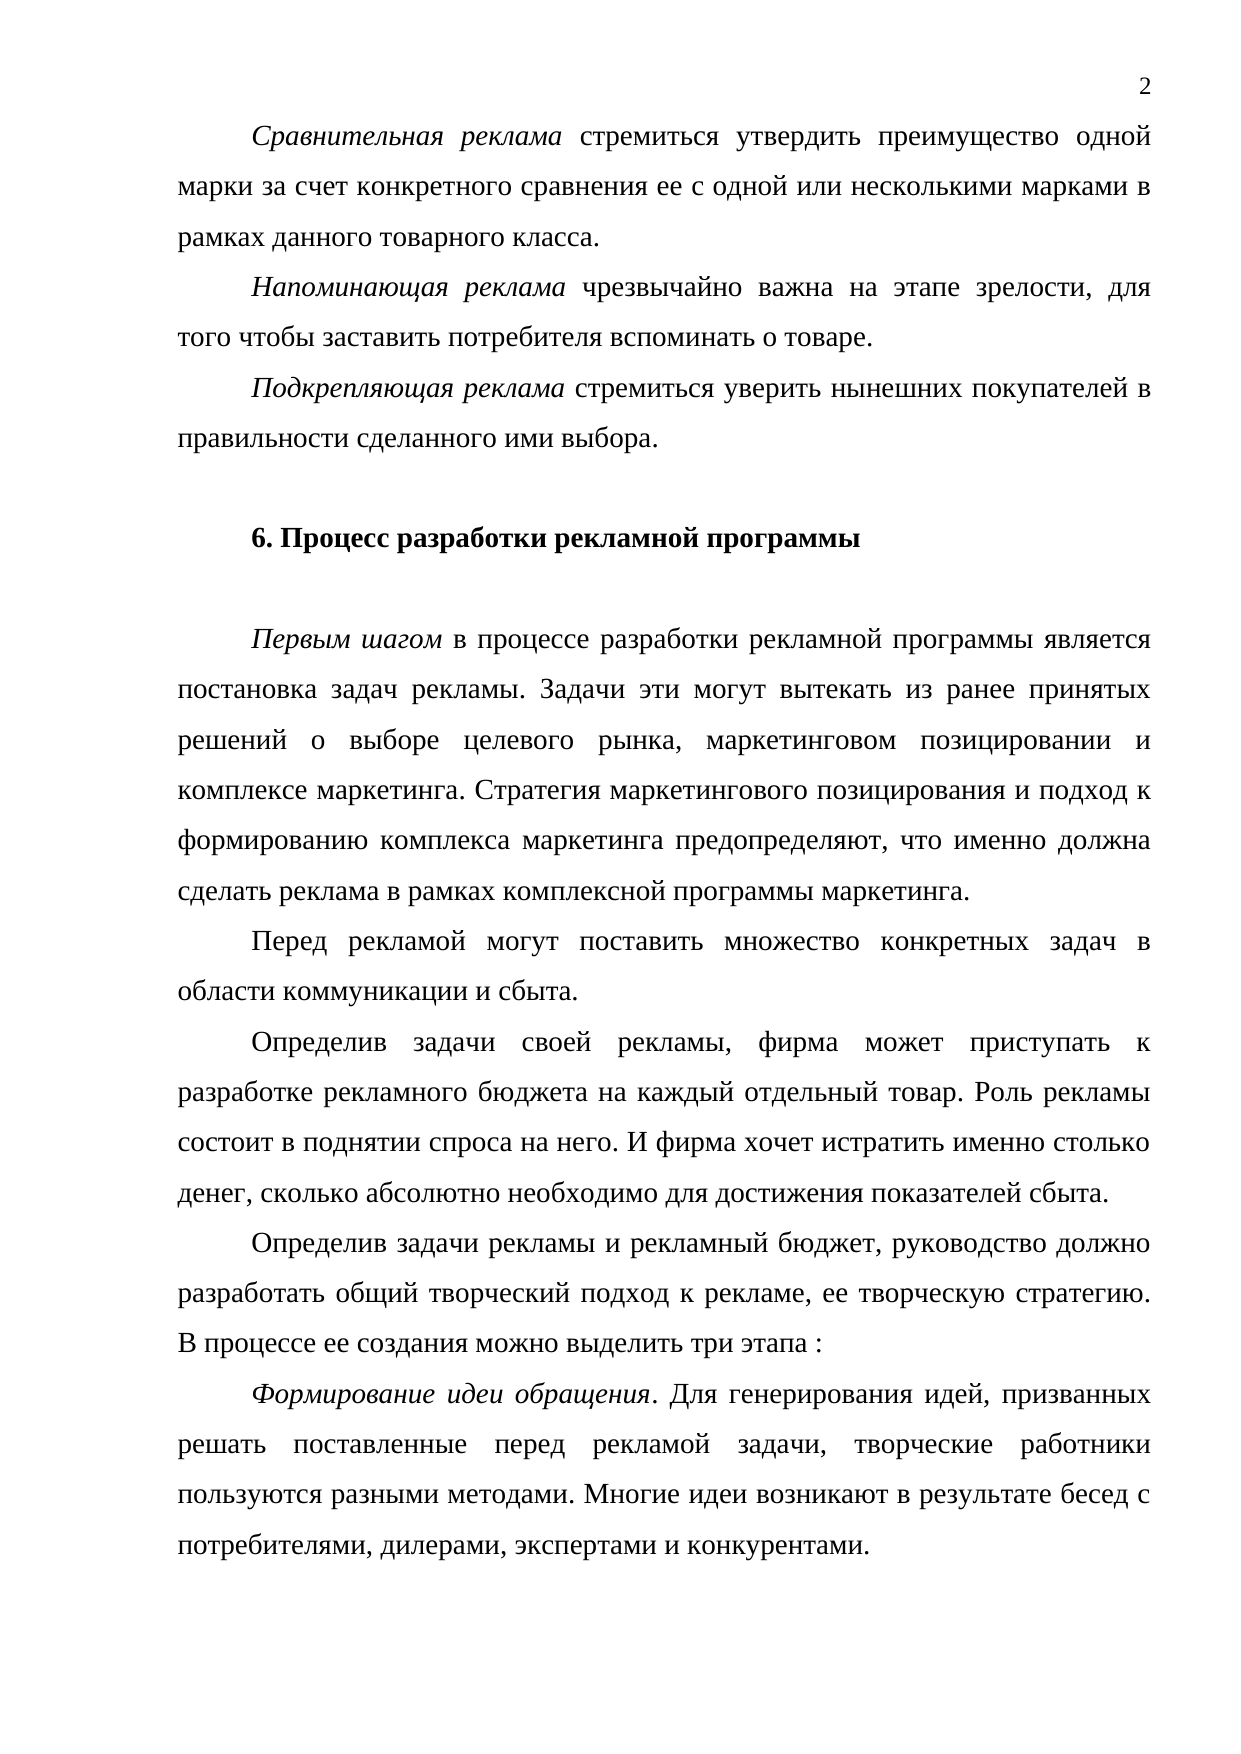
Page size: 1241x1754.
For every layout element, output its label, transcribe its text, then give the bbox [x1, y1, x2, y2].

text Первым шагом в процессе разработки рекламной программы является постановка задач рекламы. Задачи эти могут вытекать из ранее принятых решений о выборе целевого рынка, маркетинговом позицировании и комплексе маркетинга. Стратегия маркетингового позицирования и подход к формированию комплекса маркетинга предопределяют, что именно должна сделать реклама в рамках комплексной программы маркетинга. [177, 621, 1152, 906]
text Определив задачи своей рекламы, фирма может приступать к разработке рекламного бюджета на каждый отдельный товар. Роль рекламы состоит в поднятии спроса на него. И фирма хочет истратить именно столько денег, сколько абсолютно необходимо для достижения показателей сбыта. [177, 1024, 1152, 1208]
text Напоминающая реклама чрезвычайно важна на этапе зрелости, для того чтобы заставить потребителя вспоминать о товаре. [177, 269, 1152, 353]
text Формирование идеи обращения. Для генерирования идей, призванных решать поставленные перед рекламой задачи, творческие работники пользуются разными методами. Многие идеи возникают в результате бесед с потребителями, дилерами, экспертами и конкурентами. [177, 1376, 1152, 1560]
text Подкрепляющая реклама стремиться уверить нынешних покупателей в правильности сделанного ими выбора. [177, 370, 1152, 453]
text Сравнительная реклама стремиться утвердить преимущество одной марки за счет конкретного сравнения ее с одной или несколькими марками в рамках данного товарного класса. [177, 118, 1152, 252]
text Определив задачи рекламы и рекламный бюджет, руководство должно разработать общий творческий подход к рекламе, ее творческую стратегию. В процессе ее создания можно выделить три этапа : [177, 1225, 1152, 1359]
text 6. Процесс разработки рекламной программы [177, 521, 1152, 554]
text Перед рекламой могут поставить множество конкретных задач в области коммуникации и сбыта. [177, 923, 1152, 1007]
